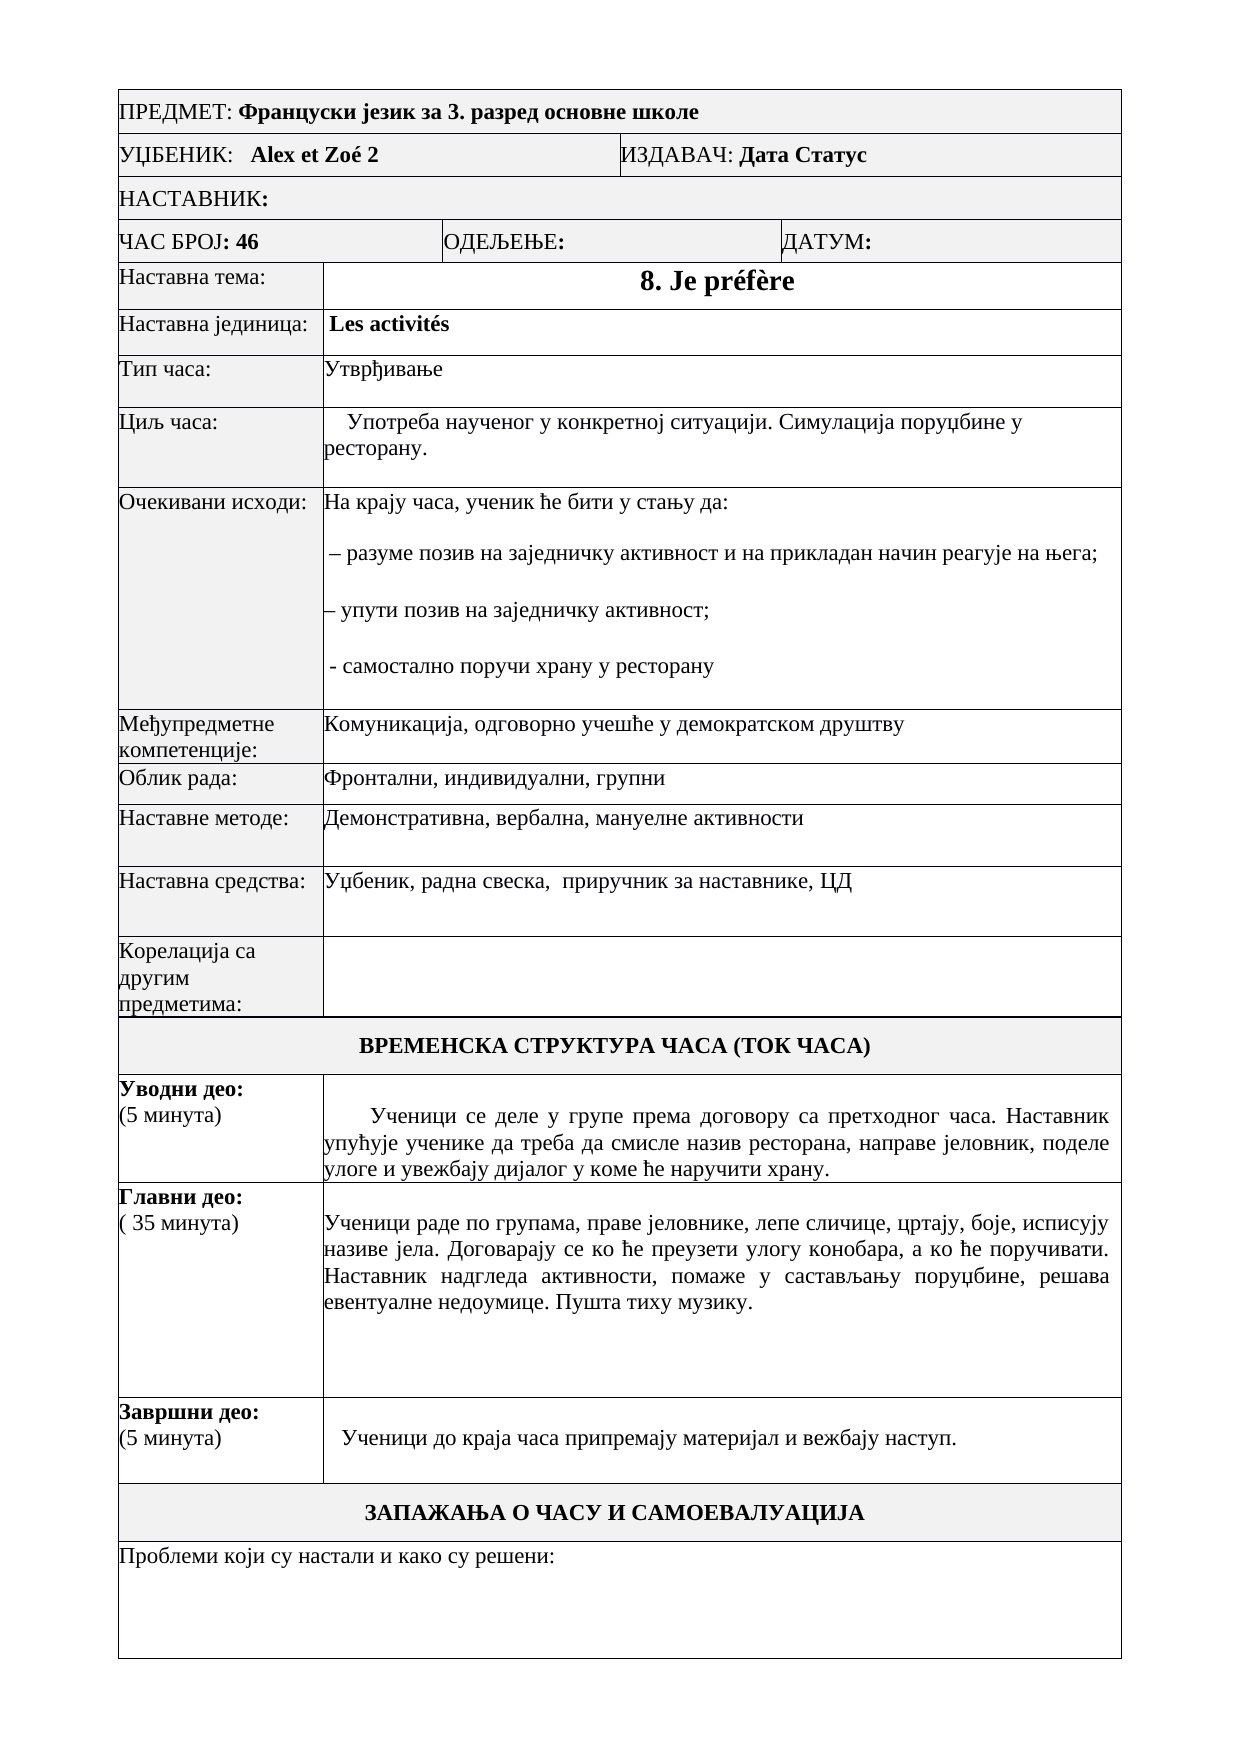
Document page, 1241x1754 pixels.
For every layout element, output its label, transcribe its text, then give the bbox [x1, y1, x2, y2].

table_cell Утврђивање [324, 356, 1121, 407]
table_cell Корелација са другим предметима: [119, 937, 323, 1016]
table_cell На крају часа, ученик ће бити у стању да: – разуме позив на заједничку активност и на прикладан начин реагује на њега; – упути позив на заједничку активност; - самостално поручи храну у ресторану [324, 488, 1121, 709]
table_cell Наставна јединица: [119, 310, 323, 354]
table_cell Les activités [324, 310, 1121, 354]
table_cell Завршни део: (5 минута) [119, 1398, 323, 1483]
table_cell Наставна тема: [119, 263, 323, 309]
table_cell Тип часа: [119, 356, 323, 407]
table_cell Уводни део: (5 минута) [119, 1075, 323, 1182]
table_cell Наставне методе: [119, 805, 323, 866]
table_cell Циљ часа: [119, 408, 323, 487]
table_cell Комуникација, одговорно учешће у демократском друштву [324, 710, 1121, 763]
table_cell УЏБЕНИК: Alex et Zoé 2 [119, 134, 620, 176]
table_cell Наставна средства: [119, 867, 323, 936]
table_cell ЗАПАЖАЊА О ЧАСУ И САМОЕВАЛУАЦИЈА [119, 1484, 1121, 1541]
table_cell Ученици се деле у групе према договору са претходног часа. Наставник упућује ученике да треба да смисле назив ресторана, направе јеловник, поделе улоге и увежбају дијалог у коме ће наручити храну. [324, 1075, 1121, 1182]
table_cell Фронтални, индивидуални, групни [324, 764, 1121, 803]
table_cell Употреба наученог у конкретној ситуацији. Симулација поруџбине у ресторану. [324, 408, 1121, 487]
table_cell Облик рада: [119, 764, 323, 803]
table_cell Међупредметне компетенције: [119, 710, 323, 763]
table_cell Ученици раде по групама, праве јеловнике, лепе сличице, цртају, боје, исписују називе јела. Договарају се ко ће преузети улогу конобара, а ко ће поручивати. Наставник надгледа активности, помаже у састављању поруџбине, решава евентуалне недоумице. Пушта тиху музику. [324, 1183, 1121, 1397]
table_cell ЧАС БРОЈ: 46 [119, 220, 442, 262]
table_cell ОДЕЉЕЊЕ: [443, 220, 781, 262]
table_cell Проблеми који су настали и како су решени: [119, 1542, 1121, 1658]
table_cell ДАТУМ: [782, 220, 1121, 262]
table_cell Уџбеник, радна свеска, приручник за наставнике, ЦД [324, 867, 1121, 936]
table_cell Очекивани исходи: [119, 488, 323, 709]
table_cell Ученици до краја часа припремају материјал и вежбају наступ. [324, 1398, 1121, 1483]
table_cell ВРЕМЕНСКА СТРУКТУРА ЧАСА (ТОК ЧАСА) [119, 1018, 1121, 1073]
table_cell Главни део: ( 35 минута) [119, 1183, 323, 1397]
table_cell [324, 937, 1121, 1016]
table_cell Демонстративна, вербална, мануелне активности [324, 805, 1121, 866]
table_cell НАСТАВНИК: [119, 177, 1121, 219]
table_cell 8. Je préfère [324, 263, 1121, 309]
table_header ПРЕДМЕТ: Француски језик за 3. разред основне школе [119, 90, 1121, 132]
table_cell ИЗДАВАЧ: Дата Статус [621, 134, 1121, 176]
